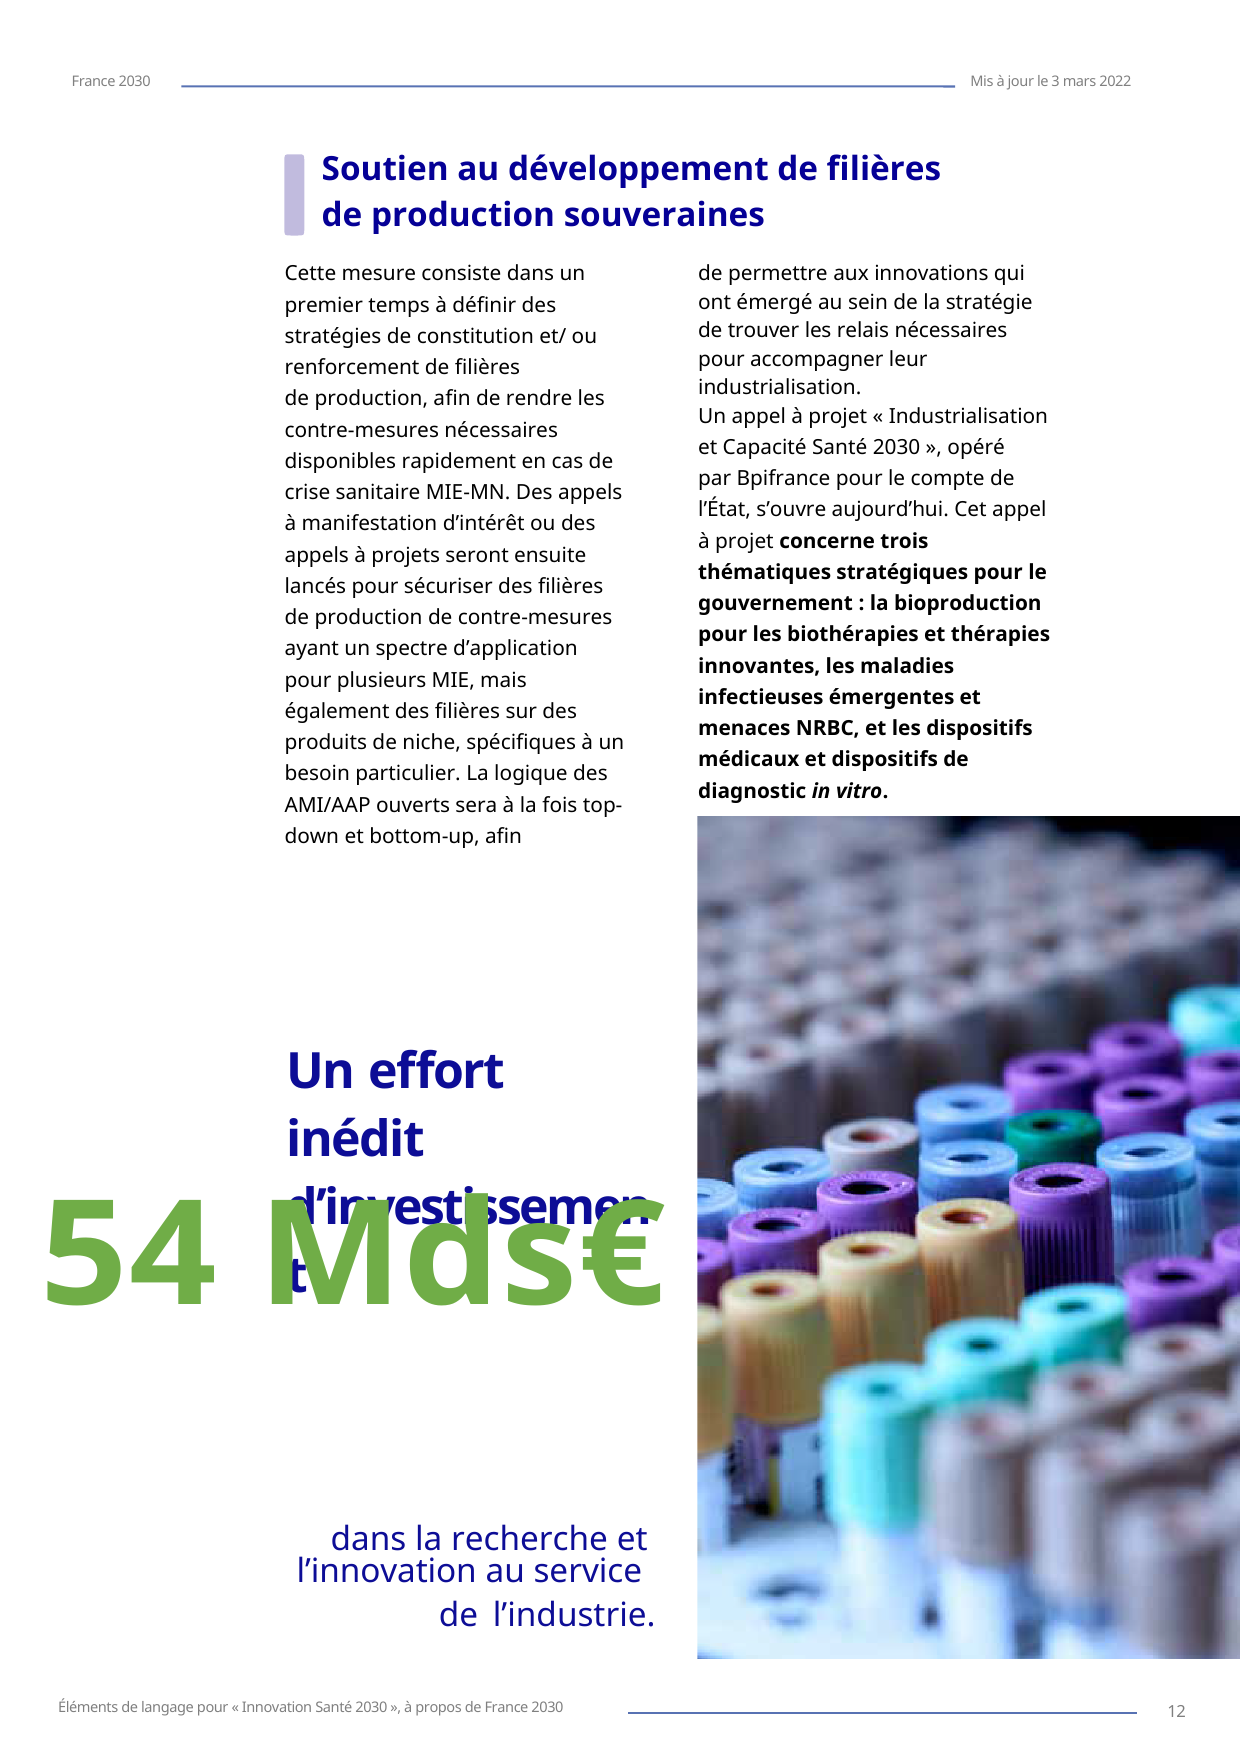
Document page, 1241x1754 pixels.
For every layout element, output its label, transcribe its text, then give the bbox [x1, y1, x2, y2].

text dans la recherche et l’innovation au service [296, 1523, 655, 1592]
text ayant un spectre d’application pour plusieurs MIE, mais également des filières sur des produits de niche, spécifiques à un besoin particulier. La logique des AMI/AAP ouverts sera à la fois top-down et bottom-up, afin [284, 633, 628, 849]
text Un appel à projet « Industrialisation et Capacité Santé 2030 », opéré [698, 401, 1057, 460]
text de permettre aux innovations qui ont émergé au sein de la stratégie de trouver les relais nécessaires pour accompagner leur industrialisation. [698, 258, 1057, 401]
text de production, afin de rendre les contre-mesures nécessaires [284, 383, 628, 443]
picture [697, 816, 1240, 1659]
text Soutien au développement de filières [321, 145, 1240, 190]
text Un effort inédit d’investissement [287, 1035, 654, 1307]
text disponibles rapidement en cas de crise sanitaire MIE-MN. Des appels à manifestation d’intérêt ou des appels à projets seront ensuite lancés pour sécuriser des filières de production de contre-mesures [284, 446, 628, 631]
text de l’industrie. [60, 1592, 655, 1635]
text de production souveraines [321, 190, 1240, 236]
text Cette mesure consiste dans un premier temps à définir des stratégies de constitution et/ ou renforcement de filières [284, 258, 628, 381]
text par Bpifrance pour le compte de l’État, s’ouvre aujourd’hui. Cet appel à projet concerne trois thématiques stratégiques pour le gouvernement : la bioproduction pour les biothérapies et thérapies innovantes, les maladies infectieuses émergentes et menaces NRBC, et les dispositifs médicaux et dispositifs de diagnostic in vitro. [698, 463, 1057, 804]
